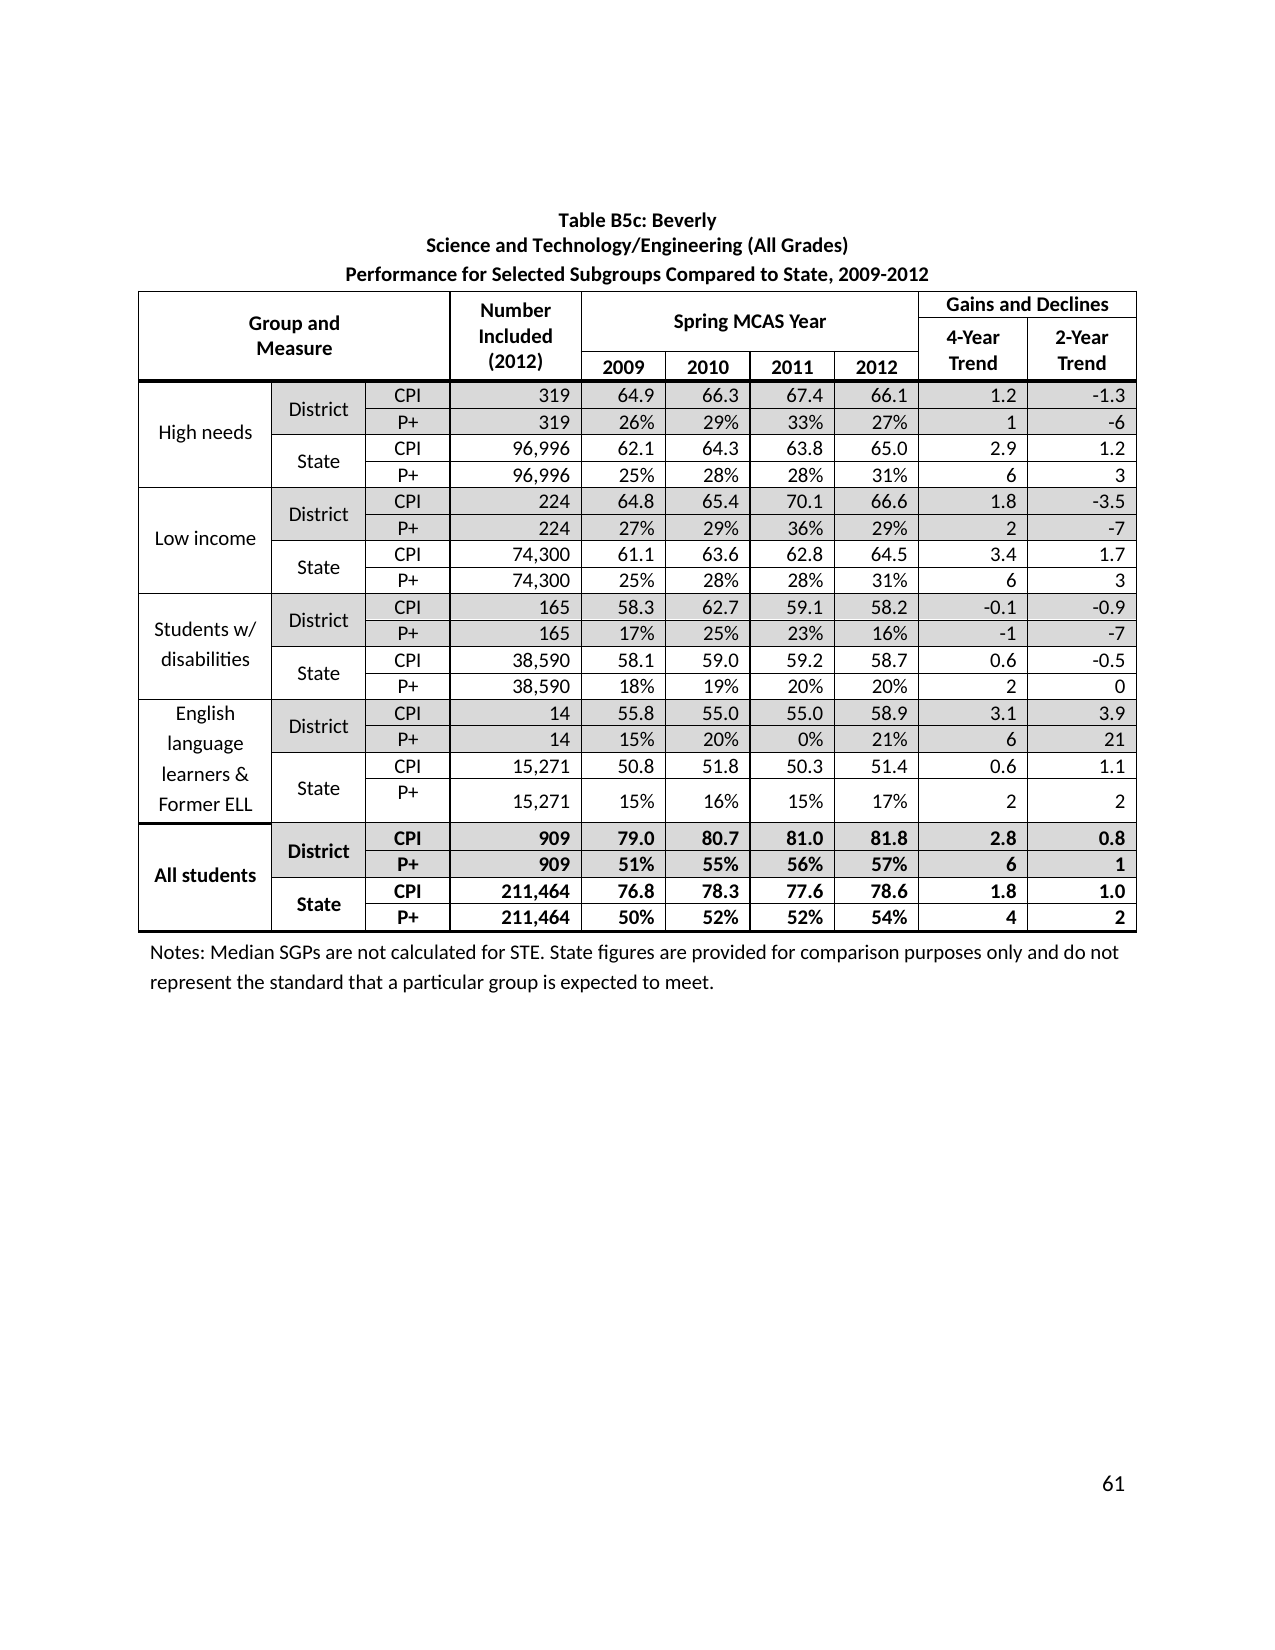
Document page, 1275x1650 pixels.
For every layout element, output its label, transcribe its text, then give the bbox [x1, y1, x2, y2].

table_cell P+ [366, 674, 449, 699]
table_cell 15% [582, 779, 665, 822]
table_cell 2.8 [919, 823, 1027, 850]
table_cell 57% [835, 851, 918, 877]
table_cell 1 [1028, 851, 1136, 877]
table_cell 67.4 [751, 383, 834, 408]
table_cell 1.1 [1028, 753, 1136, 778]
table_cell 81.8 [835, 823, 918, 850]
table_cell CPI [366, 753, 449, 778]
table_cell District [272, 700, 365, 752]
table_cell 33% [751, 409, 834, 434]
table_cell 0% [751, 726, 834, 752]
table_cell 1.8 [919, 878, 1027, 903]
table_cell 64.3 [666, 435, 749, 461]
table_cell CPI [366, 435, 449, 461]
table_cell 52% [751, 904, 834, 930]
table_cell 1.7 [1028, 541, 1136, 567]
table_cell 59.0 [666, 647, 749, 672]
table_cell 28% [666, 568, 749, 593]
table_cell 14 [451, 726, 581, 752]
table_cell 51.4 [835, 753, 918, 778]
table_cell 59.2 [751, 647, 834, 672]
table_cell 58.7 [835, 647, 918, 672]
table_cell 36% [751, 515, 834, 540]
table_cell 3.4 [919, 541, 1027, 567]
table_cell 27% [835, 409, 918, 434]
table_cell 2 [1028, 779, 1136, 822]
table_cell 21 [1028, 726, 1136, 752]
table_cell State [272, 541, 365, 593]
table_cell 76.8 [582, 878, 665, 903]
table_cell 50.3 [751, 753, 834, 778]
table_cell 2010 [666, 352, 749, 379]
table_cell 54% [835, 904, 918, 930]
table_cell 55% [666, 851, 749, 877]
table_cell 65.0 [835, 435, 918, 461]
table_cell P+ [366, 904, 449, 930]
table_cell -6 [1028, 409, 1136, 434]
table_cell 55.8 [582, 700, 665, 725]
table_cell 4-Year Trend [919, 318, 1027, 379]
table_cell 20% [666, 726, 749, 752]
table_cell 28% [751, 568, 834, 593]
table_cell 2009 [582, 352, 665, 379]
table_cell CPI [366, 700, 449, 725]
table_cell 224 [451, 515, 581, 540]
table_cell 56% [751, 851, 834, 877]
table_cell CPI [366, 878, 449, 903]
table_cell 0.8 [1028, 823, 1136, 850]
table_cell 15,271 [451, 753, 581, 778]
table_cell 25% [666, 621, 749, 646]
table_cell 3.9 [1028, 700, 1136, 725]
table_cell 0 [1028, 674, 1136, 699]
text Science and Technology/Engineering (All Grades) [150, 232, 1125, 258]
table_cell 19% [666, 674, 749, 699]
table_cell 29% [835, 515, 918, 540]
table_cell 66.6 [835, 488, 918, 514]
table_cell 51% [582, 851, 665, 877]
table_cell 25% [582, 462, 665, 487]
table_cell 58.2 [835, 594, 918, 619]
table_cell CPI [366, 647, 449, 672]
table_cell 96,996 [451, 435, 581, 461]
table_cell 1.0 [1028, 878, 1136, 903]
table_cell 3 [1028, 462, 1136, 487]
table_cell 21% [835, 726, 918, 752]
table_header Number Included (2012) [451, 292, 581, 379]
table_cell P+ [366, 568, 449, 593]
table_cell 20% [835, 674, 918, 699]
table_cell 74,300 [451, 568, 581, 593]
table_cell District [272, 488, 365, 540]
table_cell 55.0 [666, 700, 749, 725]
table_cell 23% [751, 621, 834, 646]
table_cell 80.7 [666, 823, 749, 850]
table_cell P+ [366, 462, 449, 487]
text Performance for Selected Subgroups Compared to State, 2009-2012 [150, 261, 1125, 287]
table_cell 319 [451, 383, 581, 408]
table_cell 2 [919, 515, 1027, 540]
table_cell 50% [582, 904, 665, 930]
table_cell Notes: Median SGPs are not calculated for STE. State figures are provided for comparison purposes only and do not represent the standard that a particular group is expected to meet. [139, 933, 1136, 1000]
table_cell -7 [1028, 621, 1136, 646]
table_cell 15,271 [451, 779, 581, 822]
table_cell 16% [666, 779, 749, 822]
table_header Spring MCAS Year [582, 292, 918, 351]
table_cell 909 [451, 851, 581, 877]
table_cell 18% [582, 674, 665, 699]
table_cell 20% [751, 674, 834, 699]
table_cell 79.0 [582, 823, 665, 850]
table_cell 6 [919, 568, 1027, 593]
table_cell 17% [582, 621, 665, 646]
table_cell District [272, 594, 365, 646]
table_cell State [272, 878, 365, 930]
table_cell P+ [366, 515, 449, 540]
table_cell P+ [366, 726, 449, 752]
table_cell 59.1 [751, 594, 834, 619]
table_cell 211,464 [451, 878, 581, 903]
table_cell 6 [919, 462, 1027, 487]
table_cell English language learners & Former ELL [139, 700, 271, 822]
table_cell 74,300 [451, 541, 581, 567]
table_cell 63.8 [751, 435, 834, 461]
table_cell 62.8 [751, 541, 834, 567]
table_cell District [272, 823, 365, 877]
table_cell Low income [139, 488, 271, 593]
table_cell 70.1 [751, 488, 834, 514]
table_cell 61.1 [582, 541, 665, 567]
table_cell P+ [366, 621, 449, 646]
table_cell 1.8 [919, 488, 1027, 514]
table_cell 2.9 [919, 435, 1027, 461]
table_header Group and Measure [139, 292, 449, 379]
table_cell 2011 [751, 352, 834, 379]
table_cell 77.6 [751, 878, 834, 903]
table_cell 64.8 [582, 488, 665, 514]
table_cell CPI [366, 541, 449, 567]
table_cell 65.4 [666, 488, 749, 514]
table_cell 78.6 [835, 878, 918, 903]
table_cell 28% [666, 462, 749, 487]
table_cell 16% [835, 621, 918, 646]
table_cell 31% [835, 462, 918, 487]
table_cell 15% [582, 726, 665, 752]
table_cell 64.5 [835, 541, 918, 567]
table_cell 50.8 [582, 753, 665, 778]
table_cell -0.1 [919, 594, 1027, 619]
table_cell 17% [835, 779, 918, 822]
table_cell 66.1 [835, 383, 918, 408]
table_cell 15% [751, 779, 834, 822]
table_cell 2 [919, 779, 1027, 822]
table_cell 2 [1028, 904, 1136, 930]
table_cell 3 [1028, 568, 1136, 593]
table_cell 909 [451, 823, 581, 850]
table_header Gains and Declines [919, 292, 1136, 317]
table_cell All students [139, 825, 271, 930]
table_cell 63.6 [666, 541, 749, 567]
table_cell District [272, 383, 365, 434]
table_cell 319 [451, 409, 581, 434]
table_cell 58.3 [582, 594, 665, 619]
table_cell CPI [366, 383, 449, 408]
table_cell High needs [139, 383, 271, 487]
table_cell 81.0 [751, 823, 834, 850]
table_cell 62.1 [582, 435, 665, 461]
table_cell 211,464 [451, 904, 581, 930]
table_cell State [272, 647, 365, 699]
table_cell 2 [919, 674, 1027, 699]
table_cell 1.2 [1028, 435, 1136, 461]
table_cell State [272, 753, 365, 822]
table_cell 29% [666, 515, 749, 540]
table_cell 0.6 [919, 647, 1027, 672]
table_cell 38,590 [451, 647, 581, 672]
table_cell P+ [366, 851, 449, 877]
table_cell 4 [919, 904, 1027, 930]
table_cell 64.9 [582, 383, 665, 408]
table_cell 6 [919, 726, 1027, 752]
table_cell 28% [751, 462, 834, 487]
table_cell P+ [366, 409, 449, 434]
table_cell 55.0 [751, 700, 834, 725]
table_cell 26% [582, 409, 665, 434]
table_cell -7 [1028, 515, 1136, 540]
table_cell 27% [582, 515, 665, 540]
table_cell State [272, 435, 365, 487]
table_cell 52% [666, 904, 749, 930]
table_cell 6 [919, 851, 1027, 877]
table_cell CPI [366, 823, 449, 850]
table_cell Students w/ disabilities [139, 594, 271, 699]
table_cell 66.3 [666, 383, 749, 408]
table_cell 58.1 [582, 647, 665, 672]
table_cell -1 [919, 621, 1027, 646]
table_cell 2012 [835, 352, 918, 379]
table_cell 1.2 [919, 383, 1027, 408]
text Table B5c: Beverly [150, 207, 1125, 232]
table_cell 38,590 [451, 674, 581, 699]
table_cell 14 [451, 700, 581, 725]
table_cell 2-Year Trend [1028, 318, 1136, 379]
table_cell 224 [451, 488, 581, 514]
table_cell 25% [582, 568, 665, 593]
table_cell 165 [451, 621, 581, 646]
table_cell 31% [835, 568, 918, 593]
table_cell 62.7 [666, 594, 749, 619]
table_cell 1 [919, 409, 1027, 434]
table_cell 0.6 [919, 753, 1027, 778]
table_cell -0.9 [1028, 594, 1136, 619]
table_cell -3.5 [1028, 488, 1136, 514]
table_cell CPI [366, 488, 449, 514]
table_cell 165 [451, 594, 581, 619]
table_cell 29% [666, 409, 749, 434]
table_cell 96,996 [451, 462, 581, 487]
table_cell 58.9 [835, 700, 918, 725]
table_cell CPI [366, 594, 449, 619]
table_cell -1.3 [1028, 383, 1136, 408]
table_cell 78.3 [666, 878, 749, 903]
table_cell 3.1 [919, 700, 1027, 725]
table_cell -0.5 [1028, 647, 1136, 672]
table_cell 51.8 [666, 753, 749, 778]
table_cell P+ [366, 779, 449, 822]
